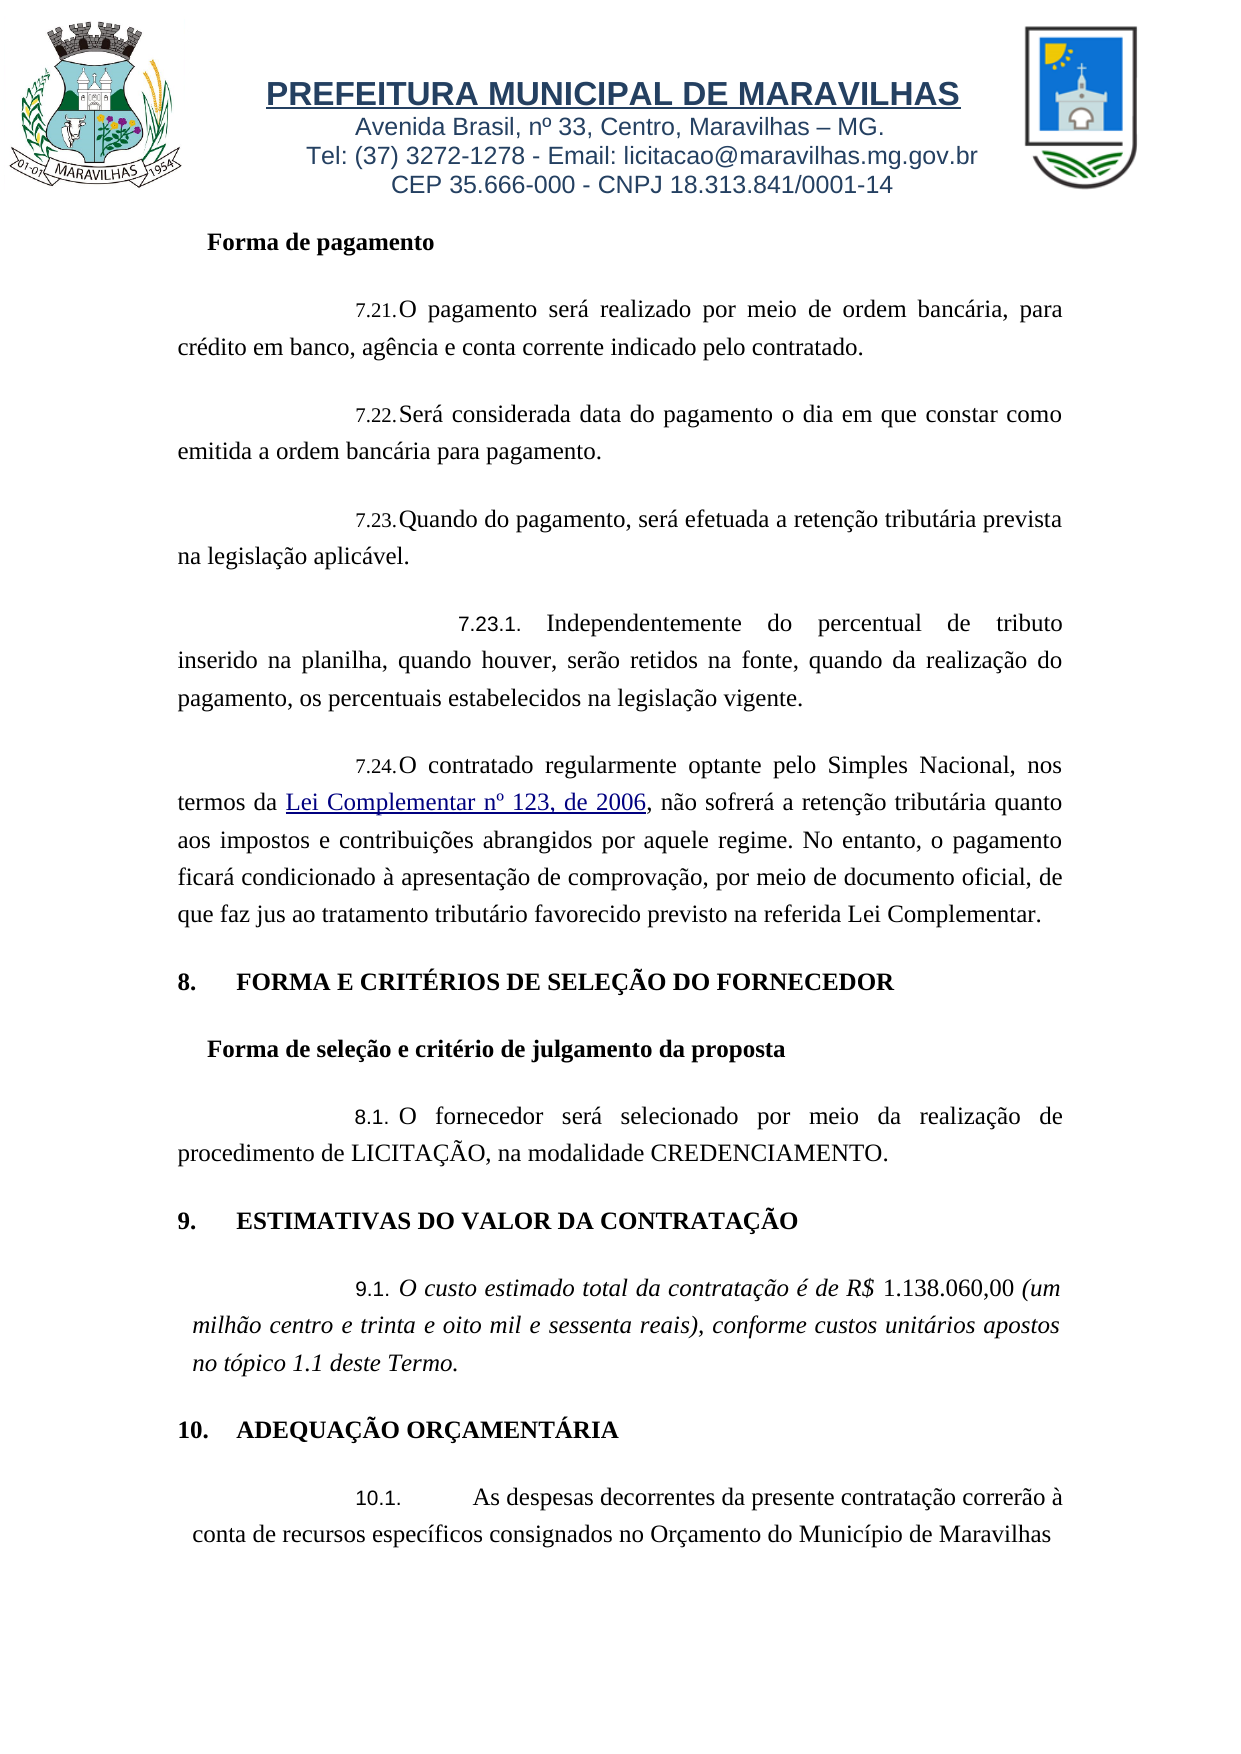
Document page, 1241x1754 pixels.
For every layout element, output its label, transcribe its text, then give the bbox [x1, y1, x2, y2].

picture [1012, 17, 1151, 199]
list As despesas decorrentes da presente contratação correrão à conta de recursos específicos consignados no Orçamento do Município de Maravilhas [192, 1482, 1063, 1548]
list O fornecedor será selecionado por meio da realização de procedimento de LICITAÇÃO, na modalidade CREDENCIAMENTO. [177, 1101, 1063, 1167]
text Forma de seleção e critério de julgamento da proposta [207, 1034, 1063, 1063]
picture [3, 16, 186, 190]
list O contratado regularmente optante pelo Simples Nacional, nos termos da Lei Complementar nº 123, de 2006, não sofrerá a retenção tributária quanto aos impostos e contribuições abrangidos por aquele regime. No entanto, o pagamento ficará condicionado à apresentação de comprovação, por meio de documento oficial, de que faz jus ao tratamento tributário favorecido previsto na referida Lei Complementar. [177, 750, 1063, 928]
list O pagamento será realizado por meio de ordem bancária, para crédito em banco, agência e conta corrente indicado pelo contratado. [177, 294, 1063, 361]
text Forma de pagamento [177, 227, 1063, 256]
list Quando do pagamento, será efetuada a retenção tributária prevista na legislação aplicável. [177, 504, 1063, 570]
list ADEQUAÇÃO ORÇAMENTÁRIA [177, 1415, 1063, 1444]
list ESTIMATIVAS DO VALOR DA CONTRATAÇÃO [177, 1206, 1063, 1234]
list O custo estimado total da contratação é de R$ 1.138.060,00 (um milhão centro e trinta e oito mil e sessenta reais), conforme custos unitários apostos no tópico 1.1 deste Termo. [192, 1273, 1063, 1376]
list FORMA E CRITÉRIOS DE SELEÇÃO DO FORNECEDOR [177, 967, 1063, 995]
list Independentemente do percentual de tributo inserido na planilha, quando houver, serão retidos na fonte, quando da realização do pagamento, os percentuais estabelecidos na legislação vigente. [177, 608, 1063, 712]
list Será considerada data do pagamento o dia em que constar como emitida a ordem bancária para pagamento. [177, 399, 1063, 465]
